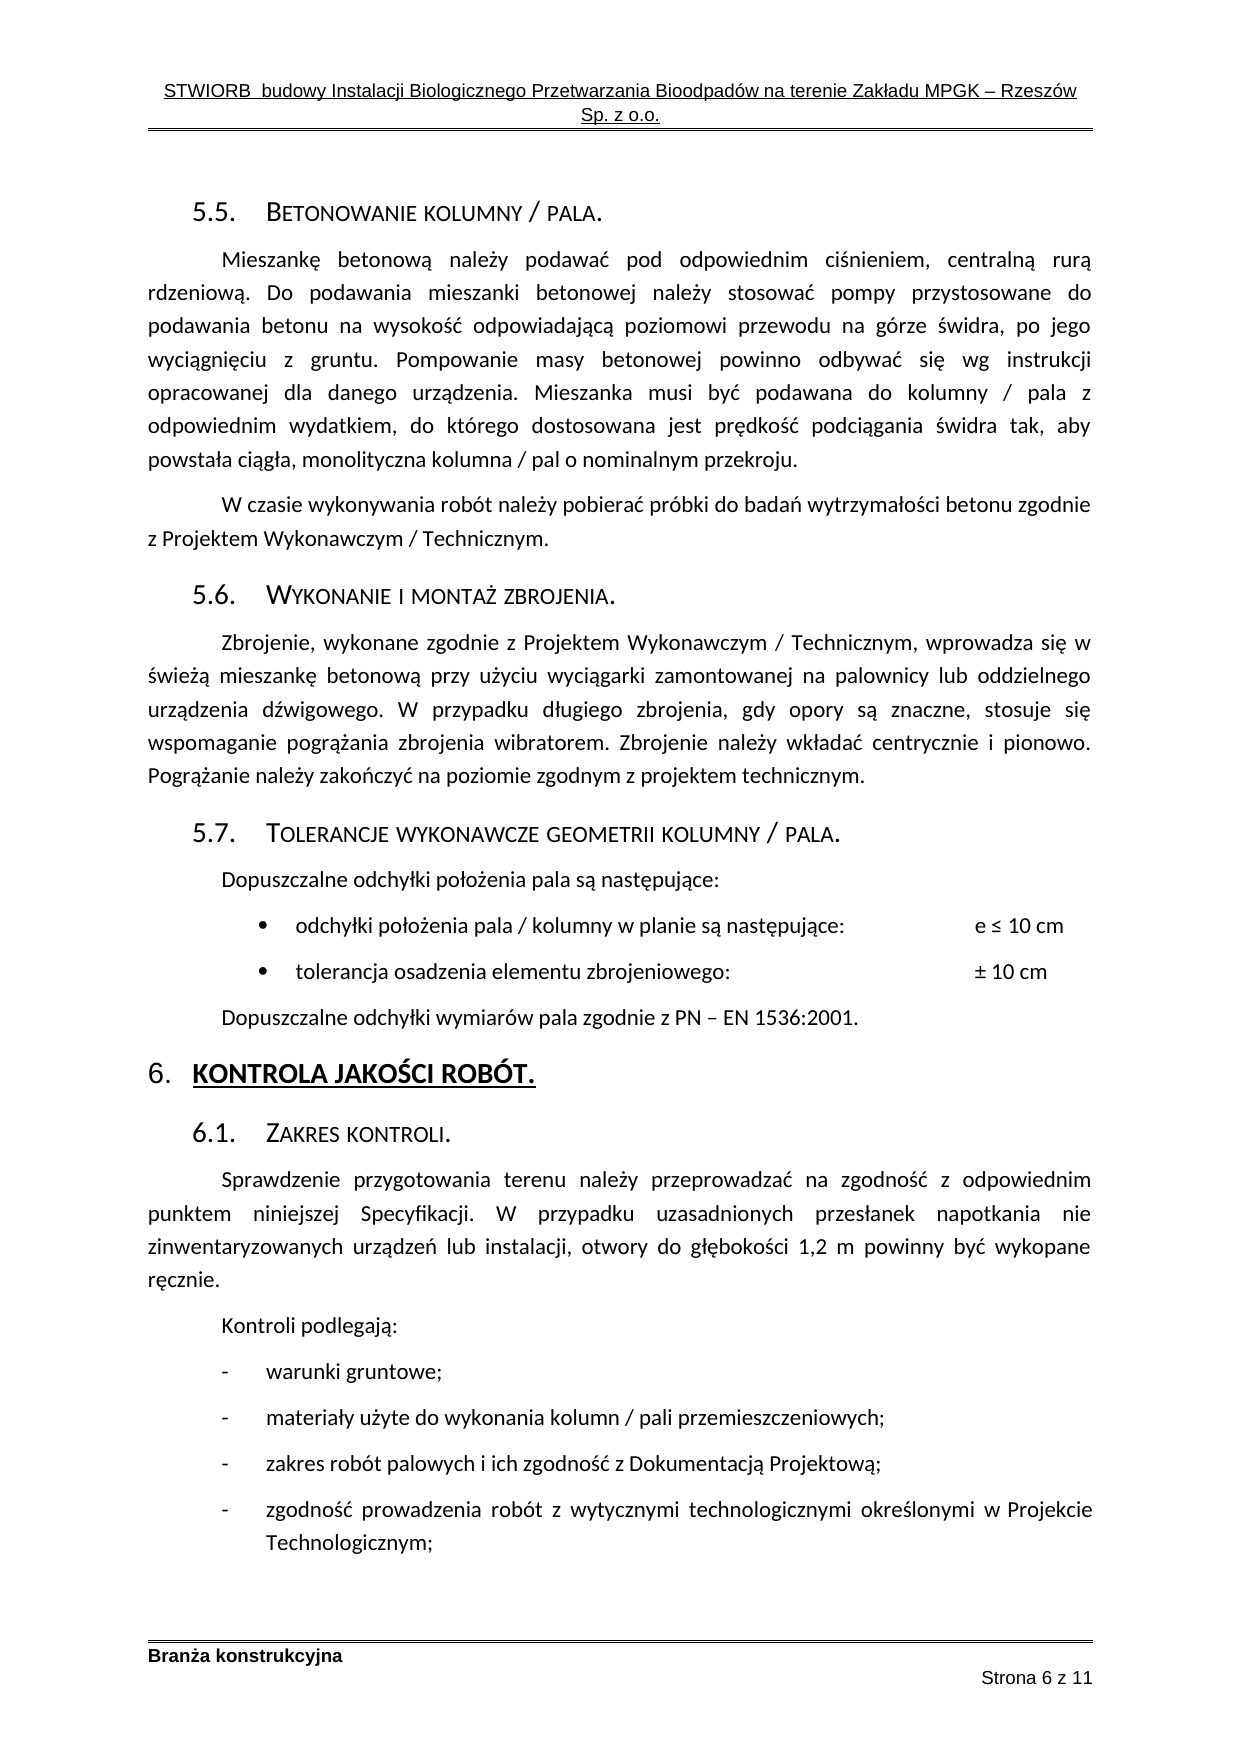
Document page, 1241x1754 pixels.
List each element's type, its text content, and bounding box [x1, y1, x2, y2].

text Mieszankę betonową należy podawać pod odpowiednim ciśnieniem, centralną rurą rdzeniową. Do podawania mieszanki betonowej należy stosować pompy przystosowane do podawania betonu na wysokość odpowiadającą poziomowi przewodu na górze świdra, po jego wyciągnięciu z gruntu. Pompowanie masy betonowej powinno odbywać się wg instrukcji opracowanej dla danego urządzenia. Mieszanka musi być podawana do kolumny / pala z odpowiednim wydatkiem, do którego dostosowana jest prędkość podciągania świdra tak, aby powstała ciągła, monolityczna kolumna / pal o nominalnym przekroju. [148, 240, 1093, 474]
text - materiały użyte do wykonania kolumn / pali przemieszczeniowych; [148, 1399, 1093, 1432]
text Wykonanie i montaż zbrojenia. [192, 578, 1093, 611]
text - zgodność prowadzenia robót z wytycznymi technologicznymi określonymi w Projekcie Technologicznym; [221, 1490, 1093, 1557]
text - zakres robót palowych i ich zgodność z Dokumentacją Projektową; [148, 1444, 1093, 1478]
text Tolerancje wykonawcze geometrii kolumny / pala. [192, 815, 1093, 849]
text - warunki gruntowe; [148, 1353, 1093, 1386]
text KONTROLA JAKOŚCI ROBÓT. [148, 1057, 1093, 1090]
list tolerancja osadzenia elementu zbrojeniowego: ± 10 cm [259, 953, 1093, 986]
text Kontroli podlegają: [148, 1307, 1093, 1340]
text Dopuszczalne odchyłki położenia pala są następujące: [148, 861, 1093, 894]
text Zbrojenie, wykonane zgodnie z Projektem Wykonawczym / Technicznym, wprowadza się w świeżą mieszankę betonową przy użyciu wyciągarki zamontowanej na palownicy lub oddzielnego urządzenia dźwigowego. W przypadku długiego zbrojenia, gdy opory są znaczne, stosuje się wspomaganie pogrążania zbrojenia wibratorem. Zbrojenie należy wkładać centrycznie i pionowo. Pogrążanie należy zakończyć na poziomie zgodnym z projektem technicznym. [148, 624, 1093, 790]
text Dopuszczalne odchyłki wymiarów pala zgodnie z PN – EN 1536:2001. [148, 999, 1093, 1032]
text Betonowanie kolumny / pala. [192, 194, 1093, 228]
text W czasie wykonywania robót należy pobierać próbki do badań wytrzymałości betonu zgodnie z Projektem Wykonawczym / Technicznym. [148, 486, 1093, 553]
text Sprawdzenie przygotowania terenu należy przeprowadzać na zgodność z odpowiednim punktem niniejszej Specyfikacji. W przypadku uzasadnionych przesłanek napotkania nie zinwentaryzowanych urządzeń lub instalacji, otwory do głębokości 1,2 m powinny być wykopane ręcznie. [148, 1161, 1093, 1294]
text Zakres kontroli. [192, 1115, 1093, 1149]
list odchyłki położenia pala / kolumny w planie są następujące: e ≤ 10 cm [259, 907, 1093, 940]
